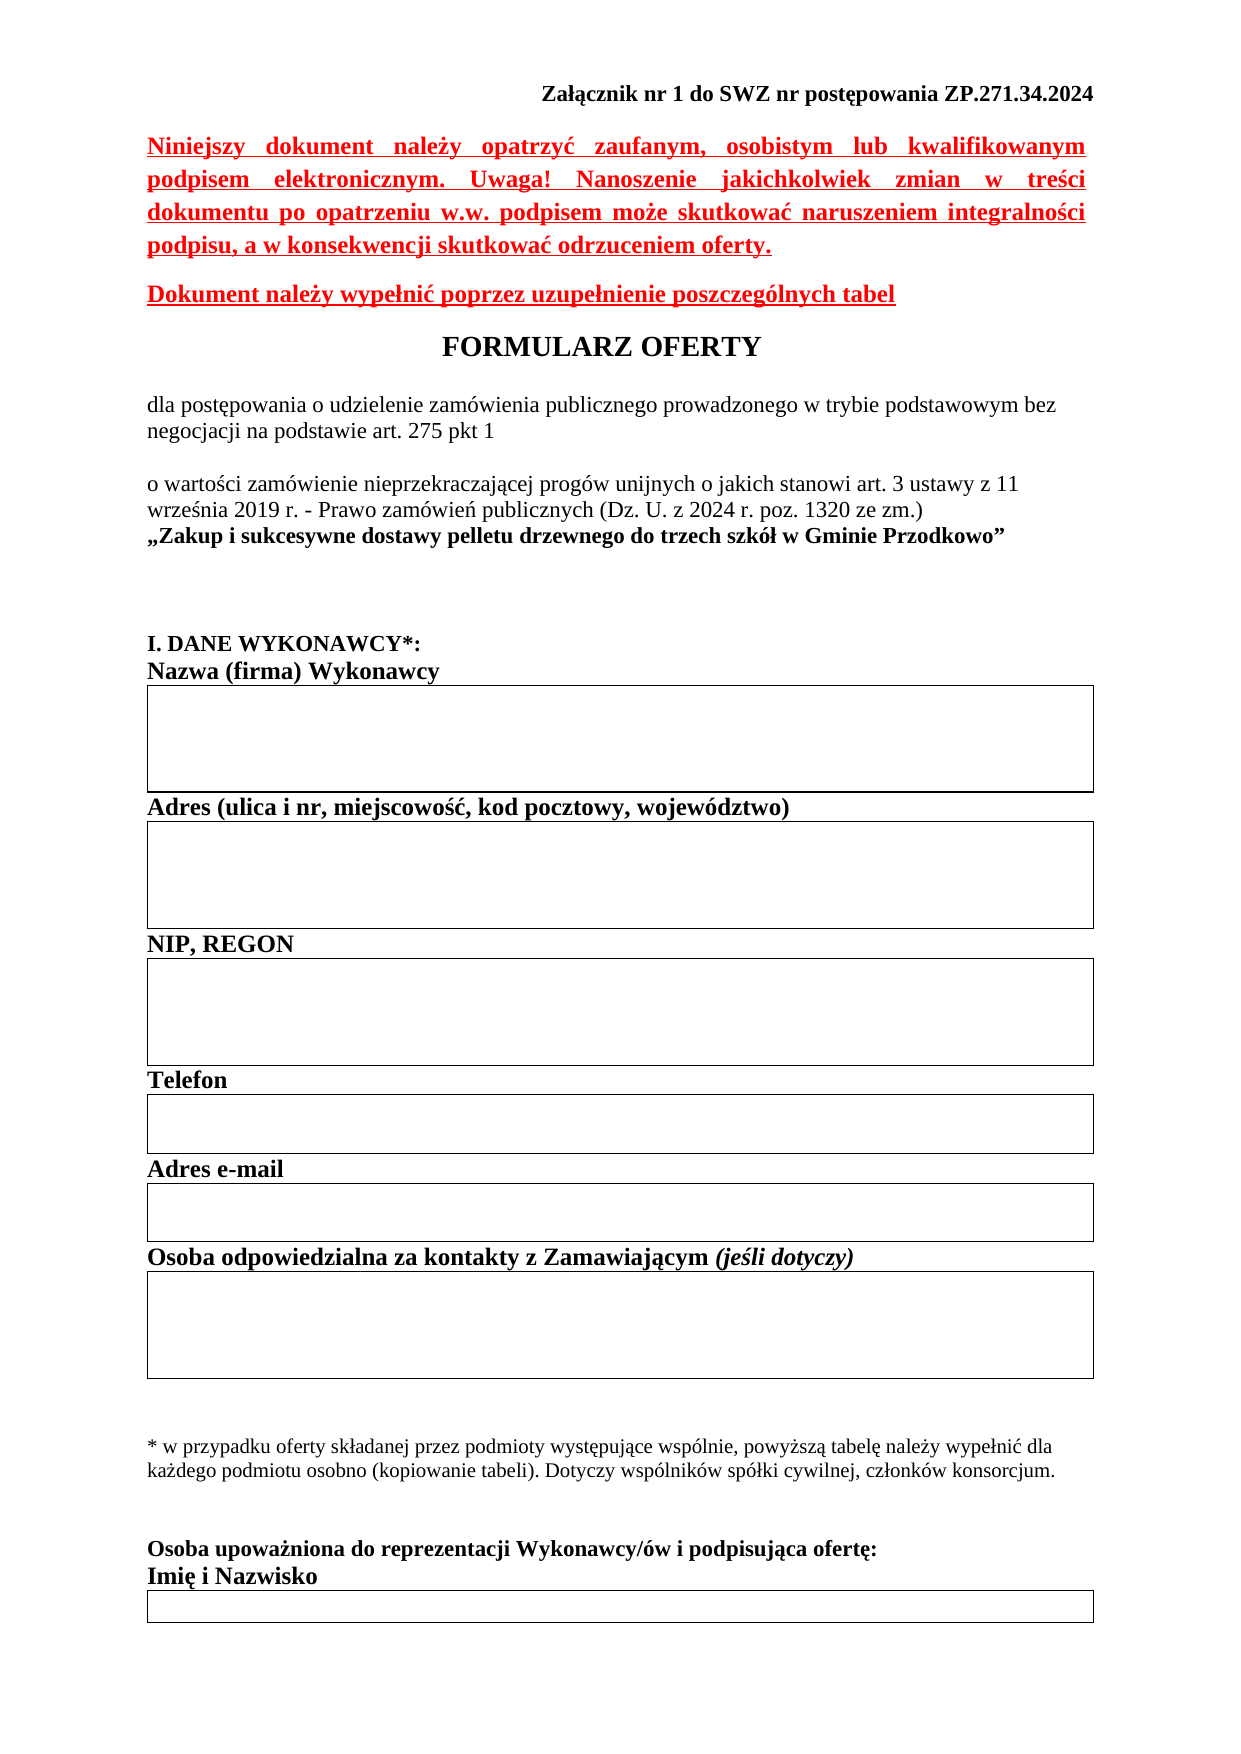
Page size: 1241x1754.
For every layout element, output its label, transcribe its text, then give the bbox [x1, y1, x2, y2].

table_header [148, 959, 1093, 1064]
table_header [148, 1272, 1093, 1378]
text Osoba odpowiedzialna za kontakty z Zamawiającym (jeśli dotyczy) [147, 1242, 1094, 1271]
text o wartości zamówienie nieprzekraczającej progów unijnych o jakich stanowi art. 3 ustawy z 11 września 2019 r. - Prawo zamówień publicznych (Dz. U. z 2024 r. poz. 1320 ze zm.) [147, 470, 1094, 522]
text * w przypadku oferty składanej przez podmioty występujące wspólnie, powyższą tabelę należy wypełnić dla każdego podmiotu osobno (kopiowanie tabeli). Dotyczy wspólników spółki cywilnej, członków konsorcjum. [147, 1434, 1094, 1482]
text Niniejszy dokument należy opatrzyć zaufanym, osobistym lub kwalifikowanym podpisem elektronicznym. Uwaga! Nanoszenie jakichkolwiek zmian w treści dokumentu po opatrzeniu w.w. podpisem może skutkować naruszeniem integralności podpisu, a w konsekwencji skutkować odrzuceniem oferty. [147, 223, 1086, 258]
text Niniejszy dokument należy opatrzyć zaufanym, osobistym lub kwalifikowanym podpisem elektronicznym. Uwaga! Nanoszenie jakichkolwiek zmian w treści dokumentu po opatrzeniu w.w. podpisem może skutkować naruszeniem integralności podpisu, a w konsekwencji skutkować odrzuceniem oferty. [147, 190, 1086, 222]
table_header [148, 822, 1093, 928]
text NIP, REGON [147, 929, 1094, 958]
text Dokument należy wypełnić poprzez uzupełnienie poszczególnych tabel [147, 279, 1086, 308]
table_header [148, 1095, 1093, 1153]
text Załącznik nr 1 do SWZ nr postępowania ZP.271.34.2024 [147, 80, 1094, 106]
text I. DANE WYKONAWCY*: [147, 603, 1094, 656]
text Niniejszy dokument należy opatrzyć zaufanym, osobistym lub kwalifikowanym podpisem elektronicznym. Uwaga! Nanoszenie jakichkolwiek zmian w treści dokumentu po opatrzeniu w.w. podpisem może skutkować naruszeniem integralności podpisu, a w konsekwencji skutkować odrzuceniem oferty. [147, 131, 1086, 156]
table_header [148, 1591, 1093, 1622]
table_header [148, 1184, 1093, 1241]
text FORMULARZ OFERTY [368, 329, 1094, 391]
text Adres (ulica i nr, miejscowość, kod pocztowy, województwo) [147, 793, 1094, 821]
text „Zakup i sukcesywne dostawy pelletu drzewnego do trzech szkół w Gminie Przodkowo” [147, 522, 1094, 577]
text Telefon [147, 1066, 1094, 1094]
text Imię i Nazwisko [147, 1561, 1094, 1590]
text Nazwa (firma) Wykonawcy [147, 656, 1094, 685]
text Osoba upoważniona do reprezentacji Wykonawcy/ów i podpisująca ofertę: [147, 1535, 1094, 1561]
text Adres e-mail [147, 1154, 1094, 1183]
table_header [148, 686, 1093, 791]
text Niniejszy dokument należy opatrzyć zaufanym, osobistym lub kwalifikowanym podpisem elektronicznym. Uwaga! Nanoszenie jakichkolwiek zmian w treści dokumentu po opatrzeniu w.w. podpisem może skutkować naruszeniem integralności podpisu, a w konsekwencji skutkować odrzuceniem oferty. [147, 157, 1086, 189]
text dla postępowania o udzielenie zamówienia publicznego prowadzonego w trybie podstawowym bez negocjacji na podstawie art. 275 pkt 1 [147, 391, 1094, 443]
